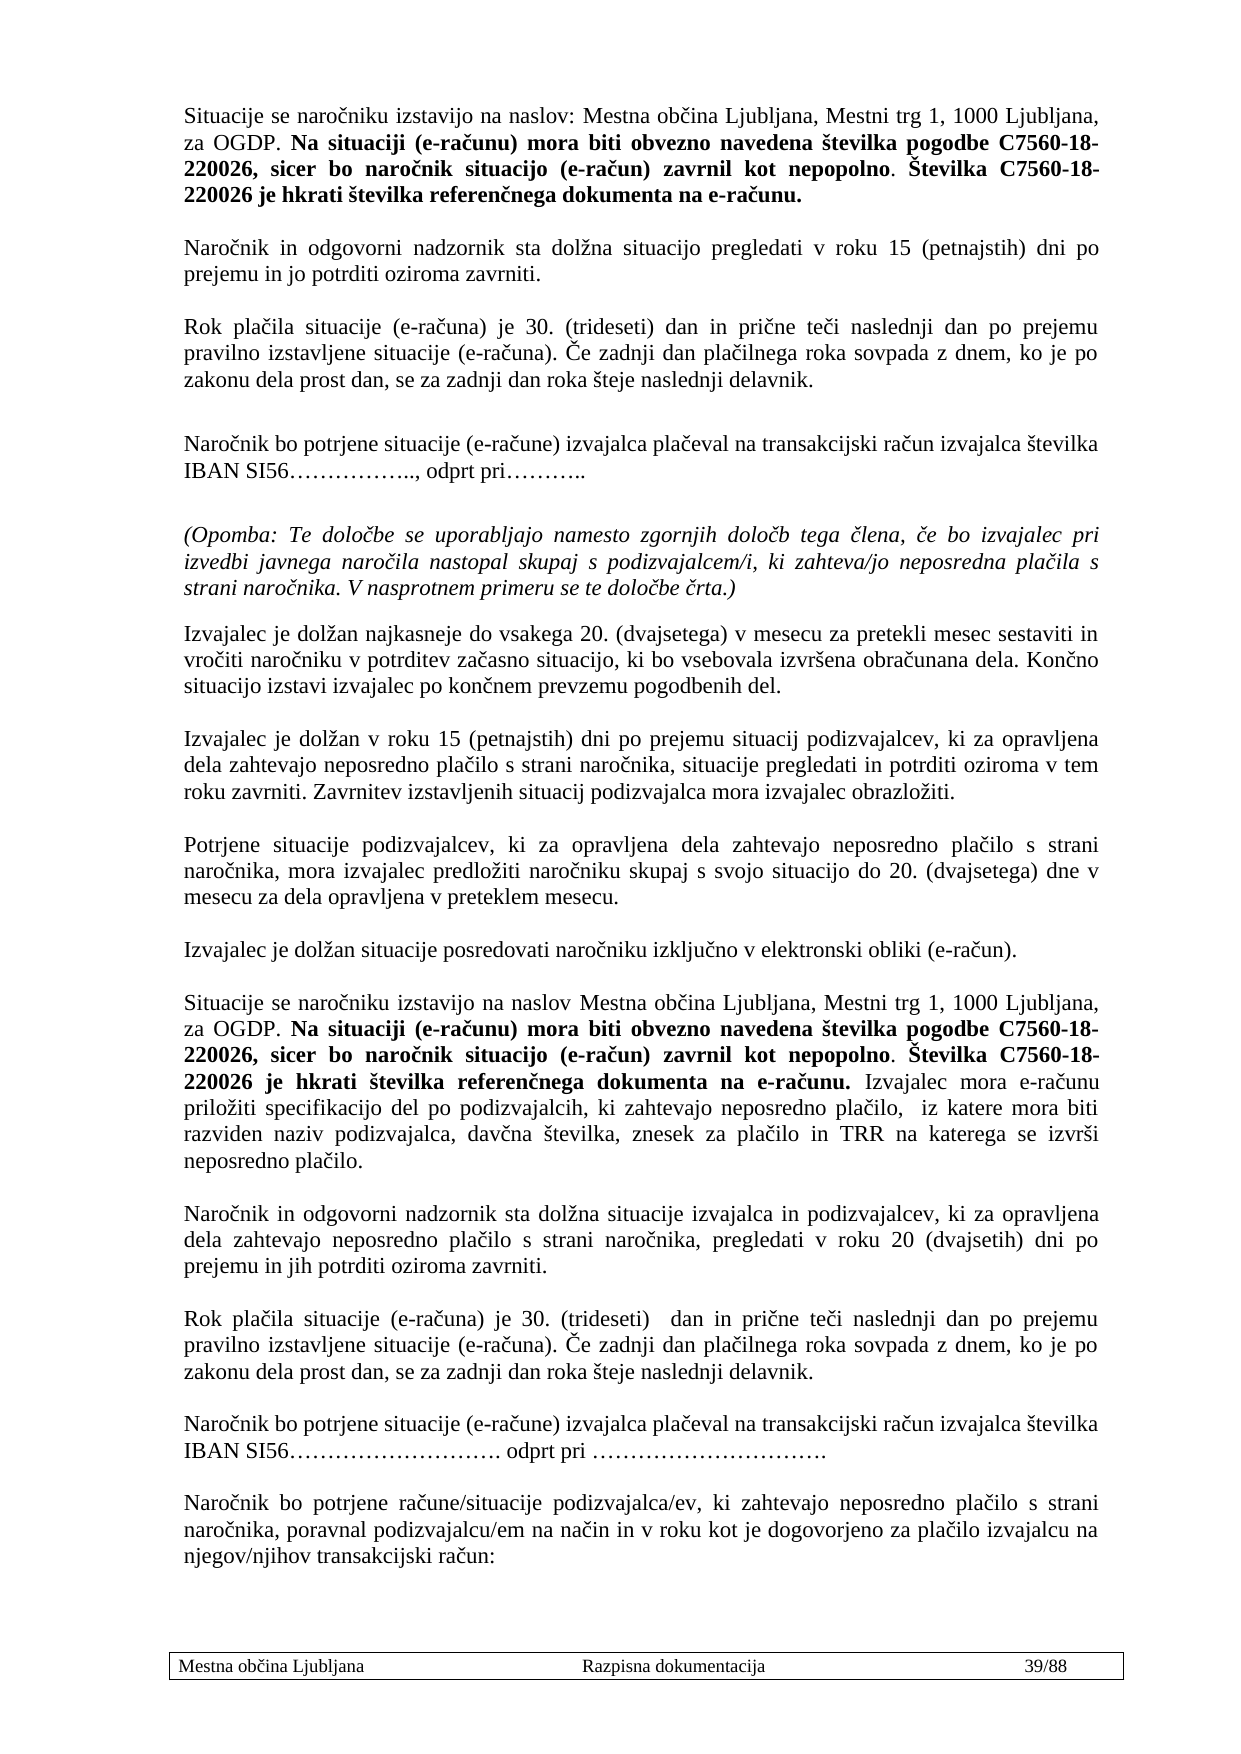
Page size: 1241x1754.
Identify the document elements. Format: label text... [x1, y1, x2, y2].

list Potrjene situacije podizvajalcev, ki za opravljena dela zahtevajo neposredno plačilo s strani naročnika, mora izvajalec predložiti naročniku skupaj s svojo situacijo do 20. (dvajsetega) dne v mesecu za dela opravljena v preteklem mesecu. [184, 831, 1100, 910]
list Izvajalec je dolžan v roku 15 (petnajstih) dni po prejemu situacij podizvajalcev, ki za opravljena dela zahtevajo neposredno plačilo s strani naročnika, situacije pregledati in potrditi oziroma v tem roku zavrniti. Zavrnitev izstavljenih situacij podizvajalca mora izvajalec obrazložiti. [184, 725, 1100, 804]
list Rok plačila situacije (e-računa) je 30. (trideseti) dan in prične teči naslednji dan po prejemu pravilno izstavljene situacije (e-računa). Če zadnji dan plačilnega roka sovpada z dnem, ko je po zakonu dela prost dan, se za zadnji dan roka šteje naslednji delavnik. [184, 313, 1100, 392]
text (Opomba: Te določbe se uporabljajo namesto zgornjih določb tega člena, če bo izvajalec pri izvedbi javnega naročila nastopal skupaj s podizvajalcem/i, ki zahteva/jo neposredna plačila s strani naročnika. V nasprotnem primeru se te določbe črta.) [184, 522, 1100, 601]
list Naročnik bo potrjene situacije (e-račune) izvajalca plačeval na transakcijski račun izvajalca številka IBAN SI56………………………. odprt pri …………………………. [184, 1410, 1100, 1463]
list Rok plačila situacije (e-računa) je 30. (trideseti) dan in prične teči naslednji dan po prejemu pravilno izstavljene situacije (e-računa). Če zadnji dan plačilnega roka sovpada z dnem, ko je po zakonu dela prost dan, se za zadnji dan roka šteje naslednji delavnik. [184, 1305, 1100, 1384]
list Situacije se naročniku izstavijo na naslov: Mestna občina Ljubljana, Mestni trg 1, 1000 Ljubljana, za OGDP. Na situaciji (e-računu) mora biti obvezno navedena številka pogodbe C7560-18-220026, sicer bo naročnik situacijo (e-račun) zavrnil kot nepopolno. Številka C7560-18-220026 je hkrati številka referenčnega dokumenta na e-računu. [184, 102, 1100, 208]
text Naročnik bo potrjene situacije (e-račune) izvajalca plačeval na transakcijski račun izvajalca številka IBAN SI56…………….., odprt pri……….. [184, 431, 1100, 483]
list Naročnik in odgovorni nadzornik sta dolžna situacijo pregledati v roku 15 (petnajstih) dni po prejemu in jo potrditi oziroma zavrniti. [184, 234, 1100, 287]
list Situacije se naročniku izstavijo na naslov Mestna občina Ljubljana, Mestni trg 1, 1000 Ljubljana, za OGDP. Na situaciji (e-računu) mora biti obvezno navedena številka pogodbe C7560-18-220026, sicer bo naročnik situacijo (e-račun) zavrnil kot nepopolno. Številka C7560-18-220026 je hkrati številka referenčnega dokumenta na e-računu. Izvajalec mora e-računu priložiti specifikacijo del po podizvajalcih, ki zahtevajo neposredno plačilo, iz katere mora biti razviden naziv podizvajalca, davčna številka, znesek za plačilo in TRR na katerega se izvrši neposredno plačilo. [184, 989, 1100, 1173]
text Naročnik bo potrjene račune/situacije podizvajalca/ev, ki zahtevajo neposredno plačilo s strani naročnika, poravnal podizvajalcu/em na način in v roku kot je dogovorjeno za plačilo izvajalcu na njegov/njihov transakcijski račun: [184, 1489, 1100, 1568]
list Naročnik in odgovorni nadzornik sta dolžna situacije izvajalca in podizvajalcev, ki za opravljena dela zahtevajo neposredno plačilo s strani naročnika, pregledati v roku 20 (dvajsetih) dni po prejemu in jih potrditi oziroma zavrniti. [184, 1199, 1100, 1279]
list Izvajalec je dolžan najkasneje do vsakega 20. (dvajsetega) v mesecu za pretekli mesec sestaviti in vročiti naročniku v potrditev začasno situacijo, ki bo vsebovala izvršena obračunana dela. Končno situacijo izstavi izvajalec po končnem prevzemu pogodbenih del. [184, 620, 1100, 699]
list Izvajalec je dolžan situacije posredovati naročniku izključno v elektronski obliki (e-račun). [184, 936, 1100, 962]
